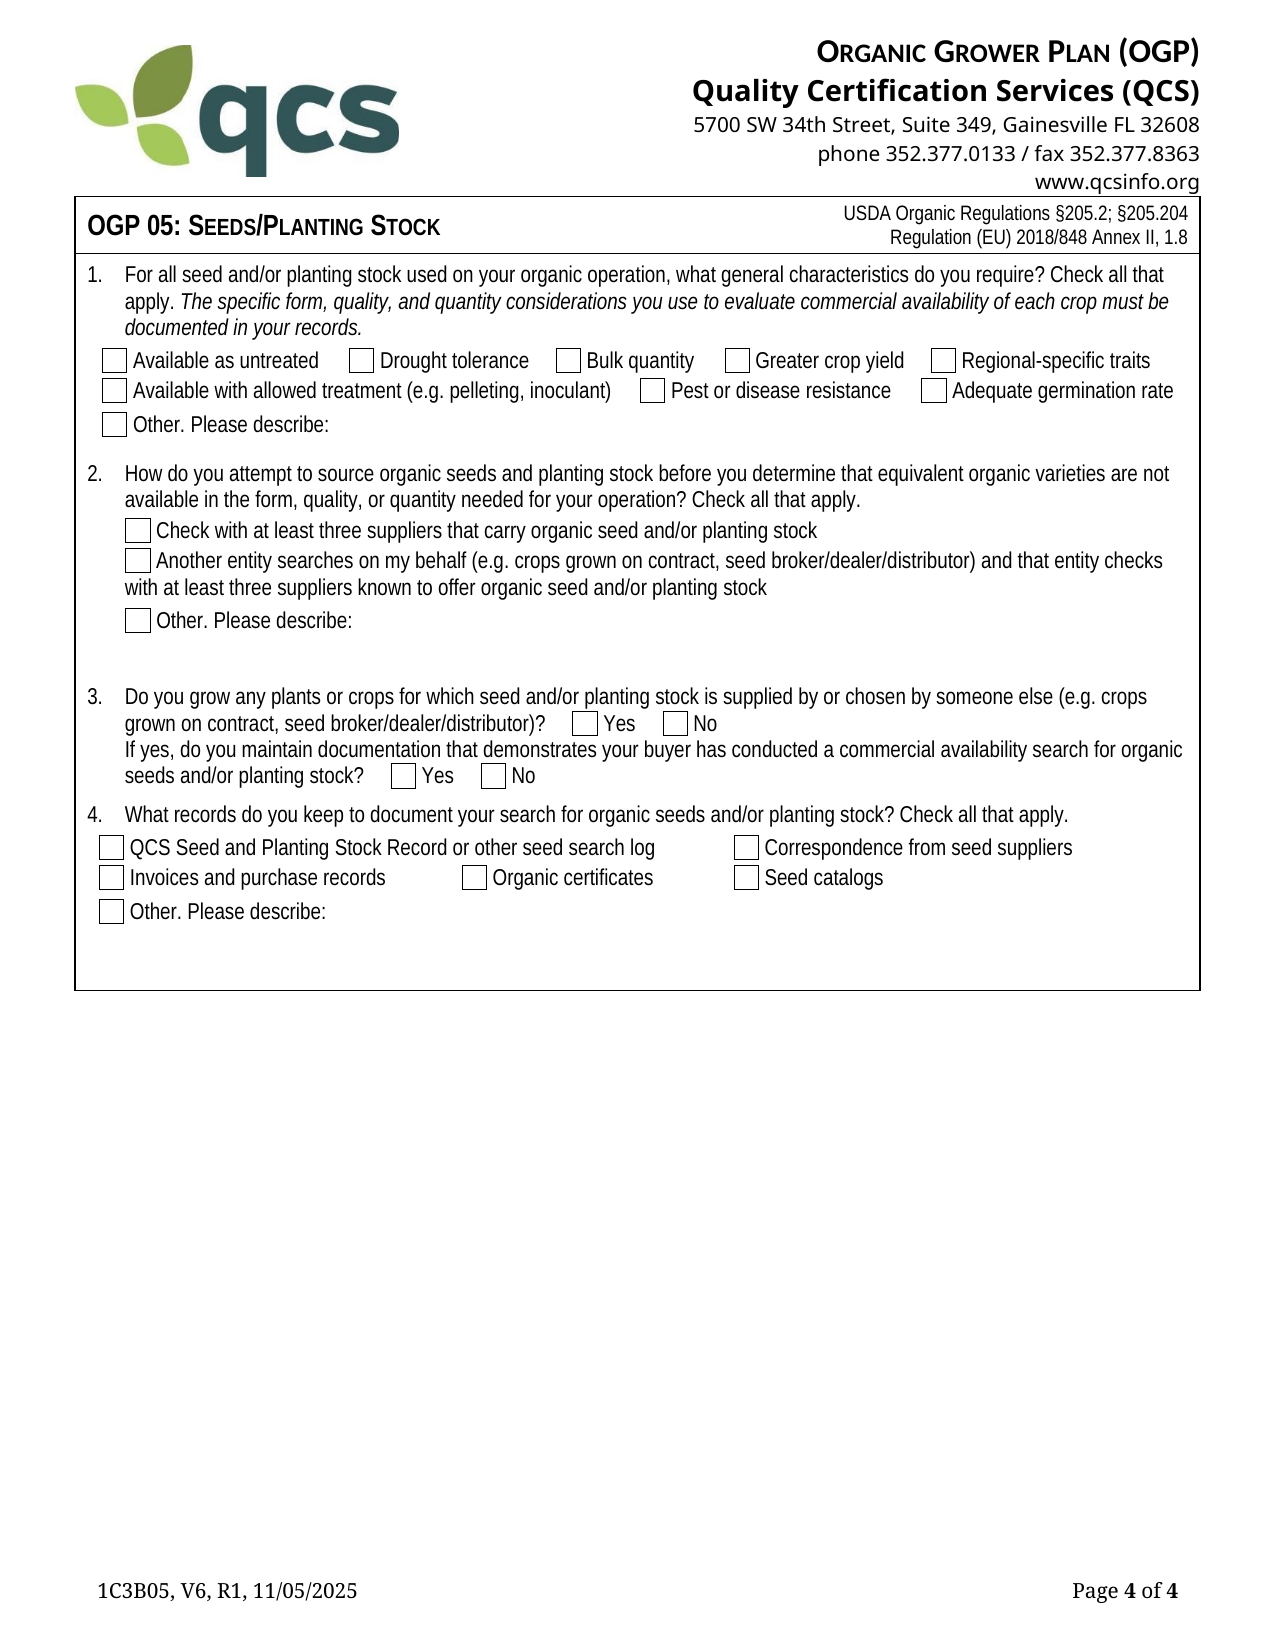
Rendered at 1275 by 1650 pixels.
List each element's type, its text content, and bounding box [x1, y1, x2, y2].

table_header USDA Organic Regulations §205.2; §205.204 Regulation (EU) 2018/848 Annex II, 1.8 [638, 197, 1199, 253]
table_header OGP 05: Seeds/Planting Stock [76, 197, 637, 253]
table_cell For all seed and/or planting stock used on your organic operation, what general characteristics do you require? Check all that apply. The specific form, quality, and quantity considerations you use to evaluate commercial availability of each crop must be documented in your records. How do you attempt to source organic seeds and planting stock before you determine that equivalent organic varieties are not available in the form, quality, or quantity needed for your operation? Check all that apply. Check with at least three suppliers that carry organic seed and/or planting stock Another entity searches on my behalf (e.g. crops grown on contract, seed broker/dealer/distributor) and that entity checks with at least three suppliers known to offer organic seed and/or planting stock Other. Please describe: Do you grow any plants or crops for which seed and/or planting stock is supplied by or chosen by someone else (e.g. crops grown on contract, seed broker/dealer/distributor)? Yes No If yes, do you maintain documentation that demonstrates your buyer has conducted a commercial availability search for organic seeds and/or planting stock? Yes No What records do you keep to document your search for organic seeds and/or planting stock? Check all that apply. [76, 254, 1199, 990]
picture [75, 45, 399, 177]
